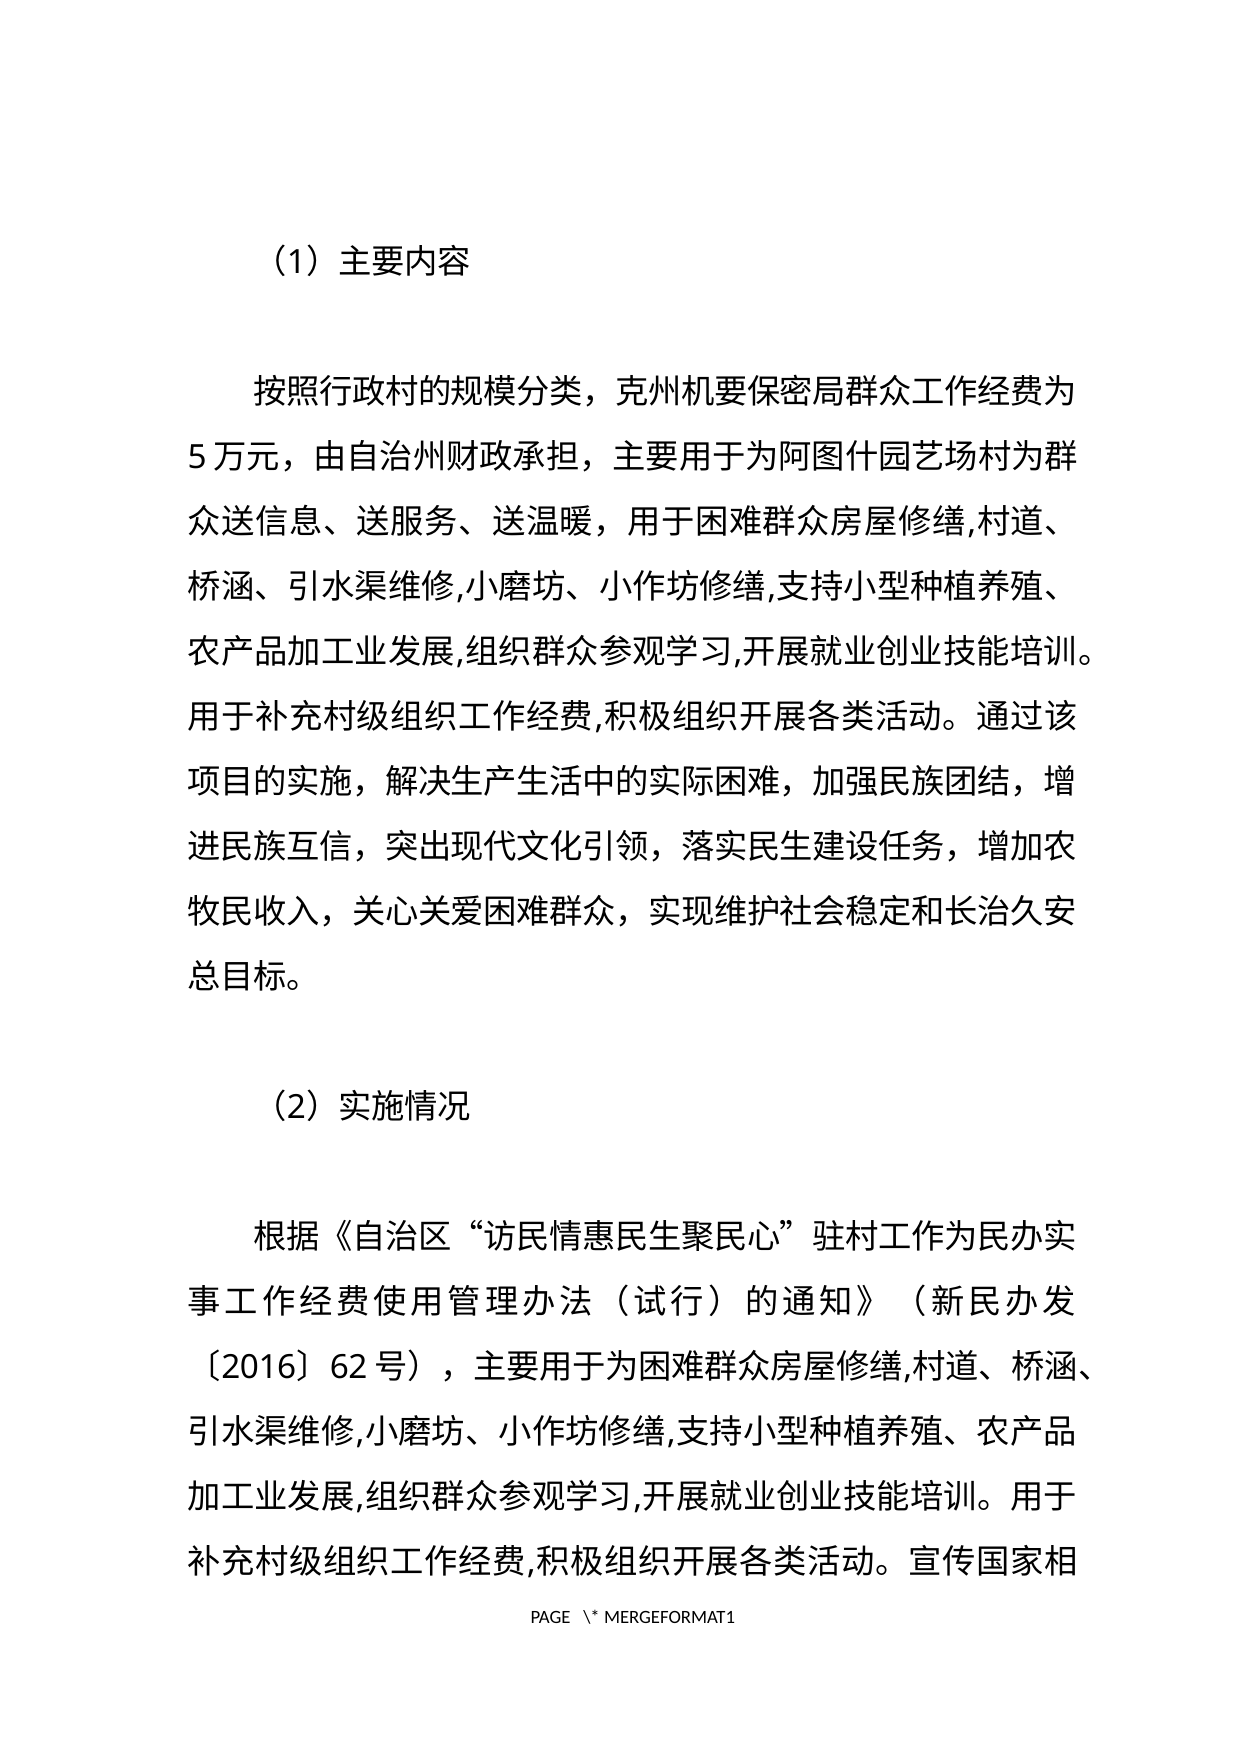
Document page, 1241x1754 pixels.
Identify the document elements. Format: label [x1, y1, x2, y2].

text [187, 162, 1078, 1592]
